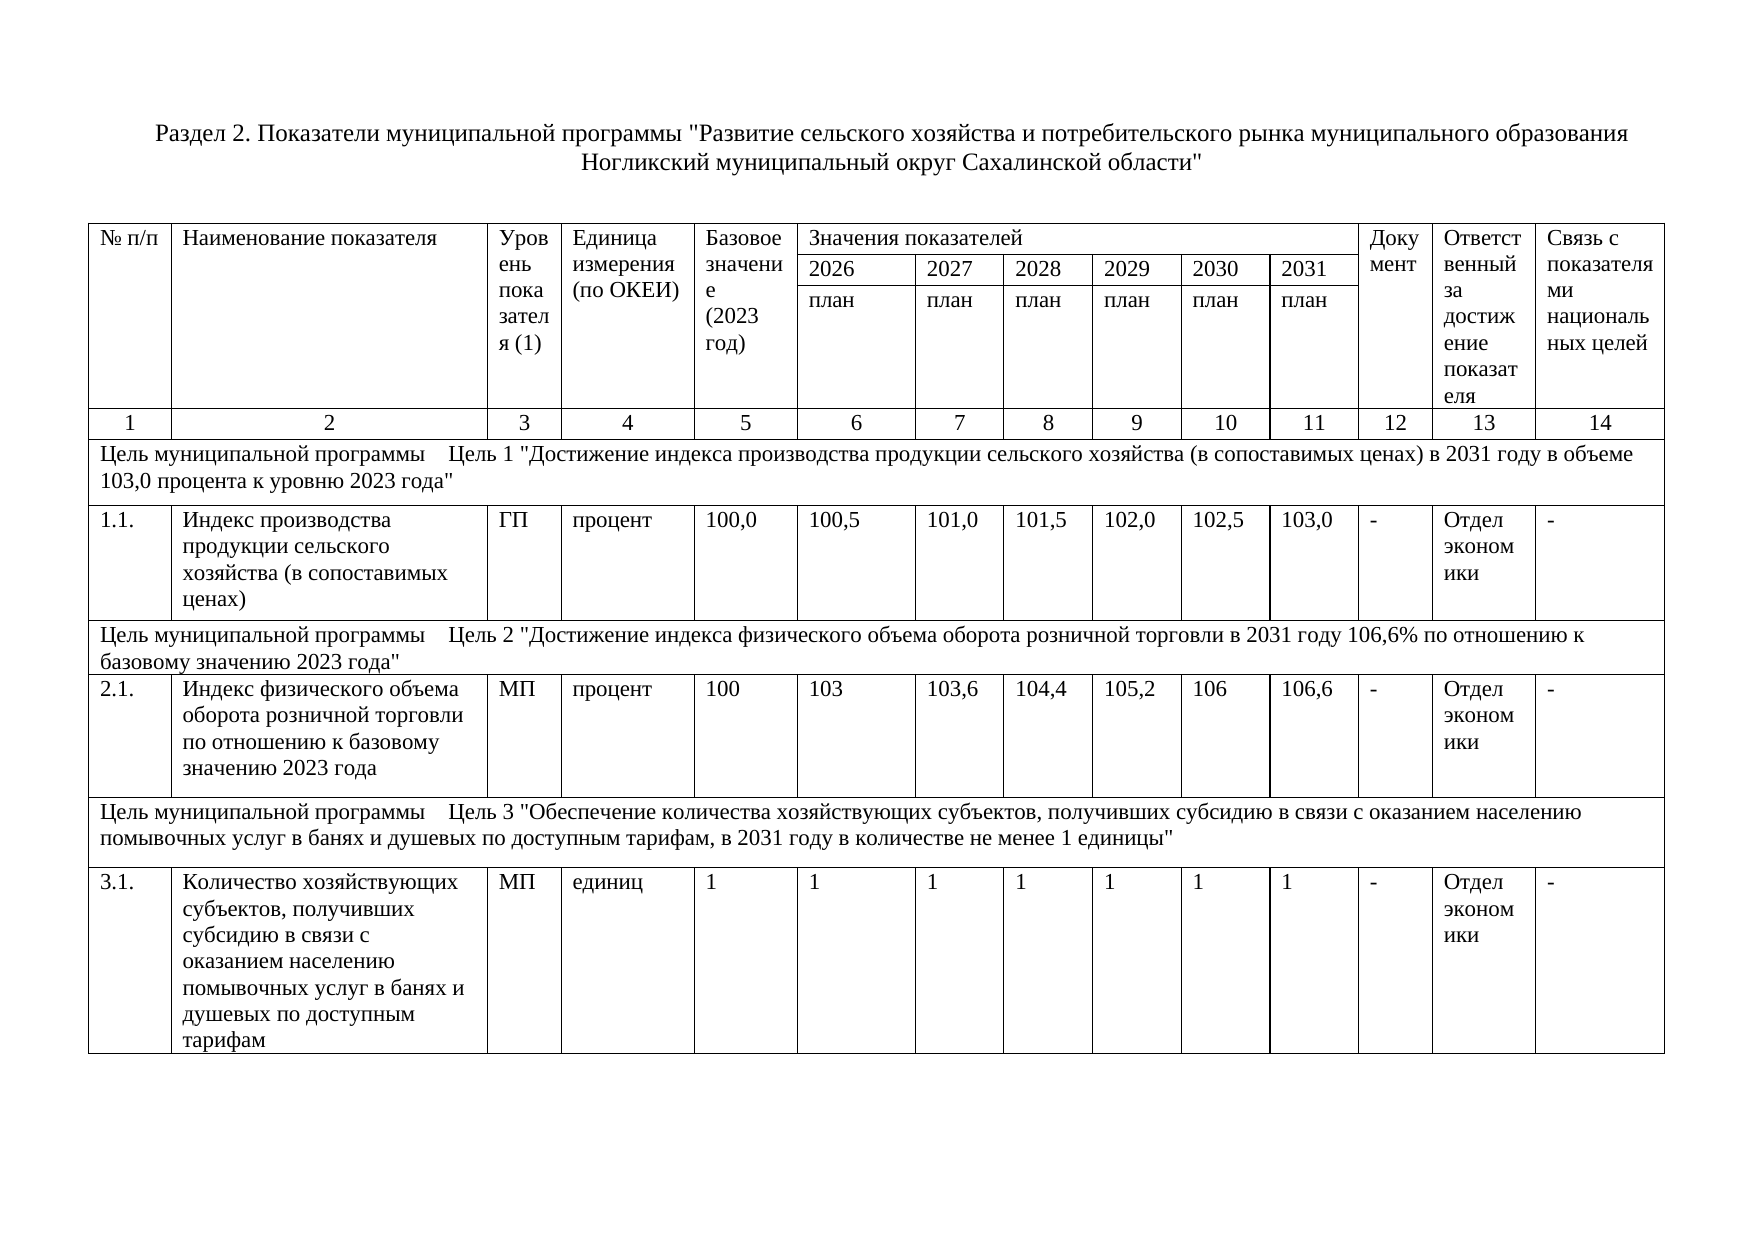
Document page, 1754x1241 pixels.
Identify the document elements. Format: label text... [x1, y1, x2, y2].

table_header Связь с показателями национальных целей [1536, 224, 1664, 408]
table_cell Цель муниципальной программы Цель 1 "Достижение индекса производства продукции сельского хозяйства (в сопоставимых ценах) в 2031 году в объеме 103,0 процента к уровню 2023 года" [89, 440, 1664, 505]
table_cell 100 [695, 675, 797, 797]
table_cell 103 [798, 675, 915, 797]
table_cell 7 [916, 409, 1003, 439]
table_cell 10 [1182, 409, 1269, 439]
table_header Ответственный за достижение показателя [1433, 224, 1535, 408]
table_cell - [1536, 868, 1664, 1053]
table_cell 105,2 [1093, 675, 1181, 797]
table_cell 13 [1433, 409, 1535, 439]
table_cell 2031 [1271, 255, 1358, 285]
table_cell план [916, 286, 1003, 408]
table_cell 2029 [1093, 255, 1181, 285]
table_header Документ [1359, 224, 1432, 408]
table_cell 100,0 [695, 506, 797, 620]
table_cell Индекс физического объема оборота розничной торговли по отношению к базовому значению 2023 года [172, 675, 487, 797]
table_cell 11 [1271, 409, 1358, 439]
table_cell 4 [562, 409, 694, 439]
table_cell план [1093, 286, 1181, 408]
table_cell 102,5 [1182, 506, 1269, 620]
table_cell Индекс производства продукции сельского хозяйства (в сопоставимых ценах) [172, 506, 487, 620]
table_cell 1 [798, 868, 915, 1053]
table_cell 2028 [1004, 255, 1092, 285]
table_cell 101,0 [916, 506, 1003, 620]
table_cell 103,6 [916, 675, 1003, 797]
table_cell единиц [562, 868, 694, 1053]
table_cell - [1359, 506, 1432, 620]
table_header Наименование показателя [172, 224, 487, 408]
table_cell ГП [488, 506, 561, 620]
table_cell 1 [916, 868, 1003, 1053]
table_cell 102,0 [1093, 506, 1181, 620]
table_header Значения показателей [798, 224, 1358, 254]
table_cell 12 [1359, 409, 1432, 439]
table_cell 3 [488, 409, 561, 439]
table_cell 103,0 [1271, 506, 1358, 620]
table_cell - [1536, 506, 1664, 620]
table_cell Цель муниципальной программы Цель 3 "Обеспечение количества хозяйствующих субъектов, получивших субсидию в связи с оказанием населению помывочных услуг в банях и душевых по доступным тарифам, в 2031 году в количестве не менее 1 единицы" [89, 798, 1664, 867]
table_cell 2027 [916, 255, 1003, 285]
table_cell 9 [1093, 409, 1181, 439]
table_cell 2 [172, 409, 487, 439]
table_cell 1 [89, 409, 171, 439]
table_header Уровень показателя (1) [488, 224, 561, 408]
table_cell 1 [695, 868, 797, 1053]
table_cell процент [562, 506, 694, 620]
table_cell 5 [695, 409, 797, 439]
table_cell 106,6 [1271, 675, 1358, 797]
table_cell 14 [1536, 409, 1664, 439]
table_cell 1 [1093, 868, 1181, 1053]
table_cell МП [488, 868, 561, 1053]
table_cell 1 [1182, 868, 1269, 1053]
table_cell Количество хозяйствующих субъектов, получивших субсидию в связи с оказанием населению помывочных услуг в банях и душевых по доступным тарифам [172, 868, 487, 1053]
table_cell МП [488, 675, 561, 797]
table_cell процент [562, 675, 694, 797]
table_cell план [1182, 286, 1269, 408]
table_header № п/п [89, 224, 171, 408]
table_cell план [1271, 286, 1358, 408]
table_cell Отдел экономики [1433, 868, 1535, 1053]
table_cell 1 [1271, 868, 1358, 1053]
table_cell - [1359, 868, 1432, 1053]
table_cell - [1536, 675, 1664, 797]
table_cell Отдел экономики [1433, 506, 1535, 620]
table_cell 2030 [1182, 255, 1269, 285]
table_header Базовое значение (2023 год) [695, 224, 797, 408]
table_cell 1 [1004, 868, 1092, 1053]
table_cell 101,5 [1004, 506, 1092, 620]
text Раздел 2. Показатели муниципальной программы "Развитие сельского хозяйства и потребительского рынка муниципального образования Ногликский муниципальный округ Сахалинской области" [118, 118, 1665, 176]
table_cell 2026 [798, 255, 915, 285]
table_cell 3.1. [89, 868, 171, 1053]
table_cell 104,4 [1004, 675, 1092, 797]
table_cell 2.1. [89, 675, 171, 797]
table_cell 6 [798, 409, 915, 439]
table_cell 1.1. [89, 506, 171, 620]
table_cell Цель муниципальной программы Цель 2 "Достижение индекса физического объема оборота розничной торговли в 2031 году 106,6% по отношению к базовому значению 2023 года" [89, 621, 1664, 674]
table_header Единица измерения (по ОКЕИ) [562, 224, 694, 408]
table_cell план [798, 286, 915, 408]
table_cell Отдел экономики [1433, 675, 1535, 797]
table_cell 106 [1182, 675, 1269, 797]
table_cell 8 [1004, 409, 1092, 439]
table_cell 100,5 [798, 506, 915, 620]
table_cell план [1004, 286, 1092, 408]
table_cell - [1359, 675, 1432, 797]
